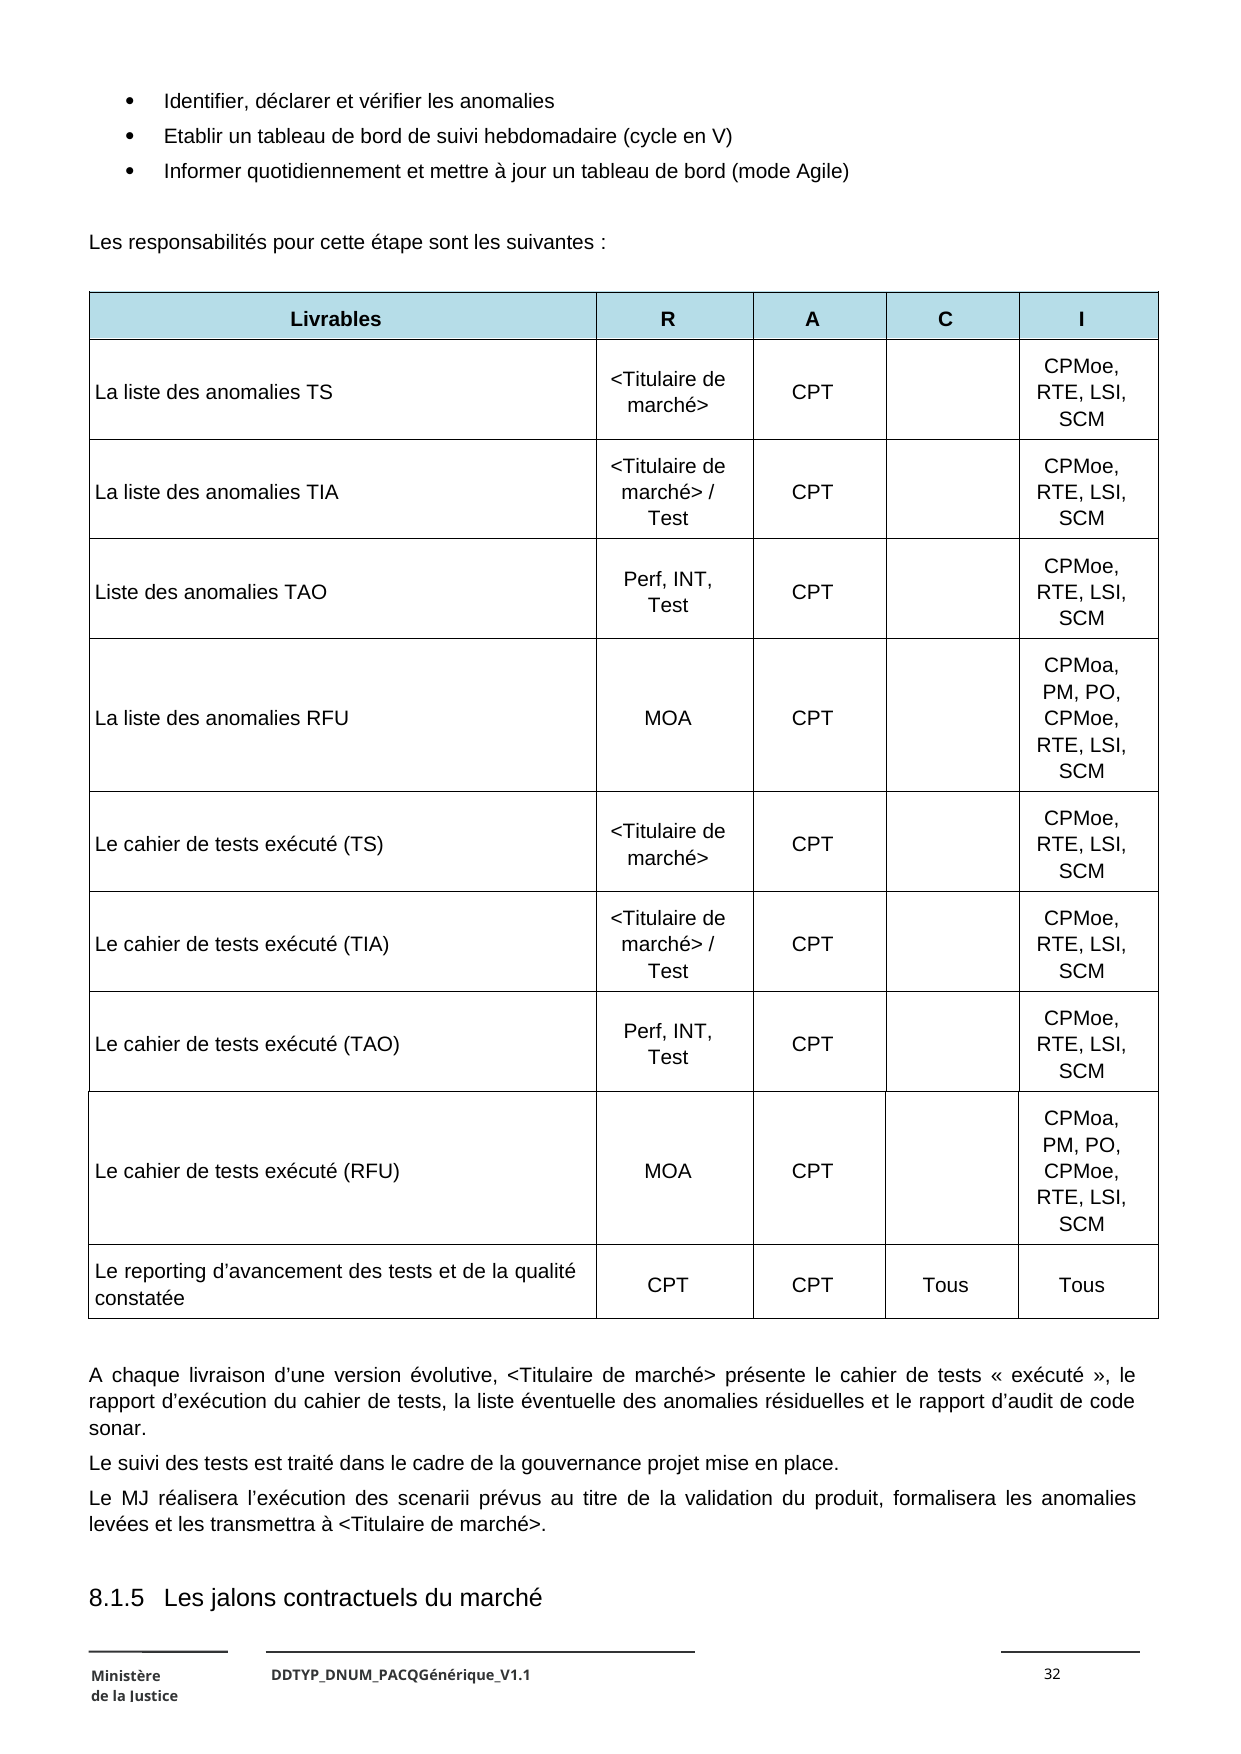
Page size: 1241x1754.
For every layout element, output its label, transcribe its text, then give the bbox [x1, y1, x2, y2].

table_cell CPMoe, RTE, LSI, SCM [1020, 539, 1158, 638]
table_cell Tous [886, 1245, 1018, 1318]
table_cell Le cahier de tests exécuté (TAO) [90, 992, 596, 1091]
table_cell CPT [754, 892, 886, 991]
table_cell [887, 892, 1019, 991]
table_cell Perf, INT, Test [597, 539, 753, 638]
table_cell CPMoa, PM, PO, CPMoe, RTE, LSI, SCM [1019, 1092, 1158, 1244]
text Le suivi des tests est traité dans le cadre de la gouvernance projet mise en place. [89, 1451, 1138, 1475]
table_cell [887, 639, 1019, 791]
table_cell <Titulaire de marché> [597, 340, 753, 438]
table_cell Tous [1019, 1245, 1158, 1318]
table_cell CPT [754, 440, 886, 538]
table_cell CPT [754, 1092, 885, 1244]
table_cell Le reporting d’avancement des tests et de la qualité constatée [89, 1245, 596, 1318]
table_cell Le cahier de tests exécuté (TIA) [90, 892, 596, 991]
text Les responsabilités pour cette étape sont les suivantes : [89, 230, 1138, 254]
table_cell Perf, INT, Test [597, 992, 753, 1091]
text Etablir un tableau de bord de suivi hebdomadaire (cycle en V) [126, 124, 1138, 148]
table_cell [887, 992, 1019, 1091]
text Le MJ réalisera l’exécution des scenarii prévus au titre de la validation du produit, formalisera les anomalies levées et les transmettra à <Titulaire de marché>. [89, 1486, 1138, 1536]
table_cell [886, 1092, 1018, 1244]
table_cell CPMoe, RTE, LSI, SCM [1020, 792, 1158, 891]
table_cell CPMoa, PM, PO, CPMoe, RTE, LSI, SCM [1020, 639, 1158, 791]
table_cell La liste des anomalies RFU [90, 639, 596, 791]
table_cell CPMoe, RTE, LSI, SCM [1020, 440, 1158, 538]
table_cell CPT [754, 639, 886, 791]
table_cell [887, 340, 1019, 438]
table_cell [887, 792, 1019, 891]
table_cell <Titulaire de marché> / Test [597, 440, 753, 538]
table_cell MOA [597, 639, 753, 791]
table_header C [887, 293, 1019, 338]
table_cell [887, 539, 1019, 638]
table_cell Le cahier de tests exécuté (RFU) [89, 1092, 596, 1244]
table_cell [887, 440, 1019, 538]
table_header A [754, 293, 886, 338]
text Identifier, déclarer et vérifier les anomalies [126, 89, 1138, 113]
table_header R [597, 293, 753, 338]
table_cell <Titulaire de marché> / Test [597, 892, 753, 991]
table_cell Le cahier de tests exécuté (TS) [90, 792, 596, 891]
table_cell CPT [754, 992, 886, 1091]
table_cell La liste des anomalies TS [90, 340, 596, 438]
table_header I [1020, 293, 1158, 338]
table_cell Liste des anomalies TAO [90, 539, 596, 638]
text A chaque livraison d’une version évolutive, <Titulaire de marché> présente le cahier de tests « exécuté », le rapport d’exécution du cahier de tests, la liste éventuelle des anomalies résiduelles et le rapport d’audit de code sonar. [89, 1363, 1138, 1439]
text Les jalons contractuels du marché [89, 1583, 1138, 1611]
table_header Livrables [90, 293, 596, 338]
text Informer quotidiennement et mettre à jour un tableau de bord (mode Agile) [126, 159, 1138, 183]
table_cell CPMoe, RTE, LSI, SCM [1020, 892, 1158, 991]
table_cell MOA [597, 1092, 753, 1244]
table_cell <Titulaire de marché> [597, 792, 753, 891]
table_cell CPT [754, 792, 886, 891]
table_cell CPMoe, RTE, LSI, SCM [1020, 992, 1158, 1091]
table_cell CPT [754, 539, 886, 638]
table_cell CPT [754, 1245, 885, 1318]
table_cell CPT [754, 340, 886, 438]
table_cell La liste des anomalies TIA [90, 440, 596, 538]
table_cell CPT [597, 1245, 753, 1318]
table_cell CPMoe, RTE, LSI, SCM [1020, 340, 1158, 438]
